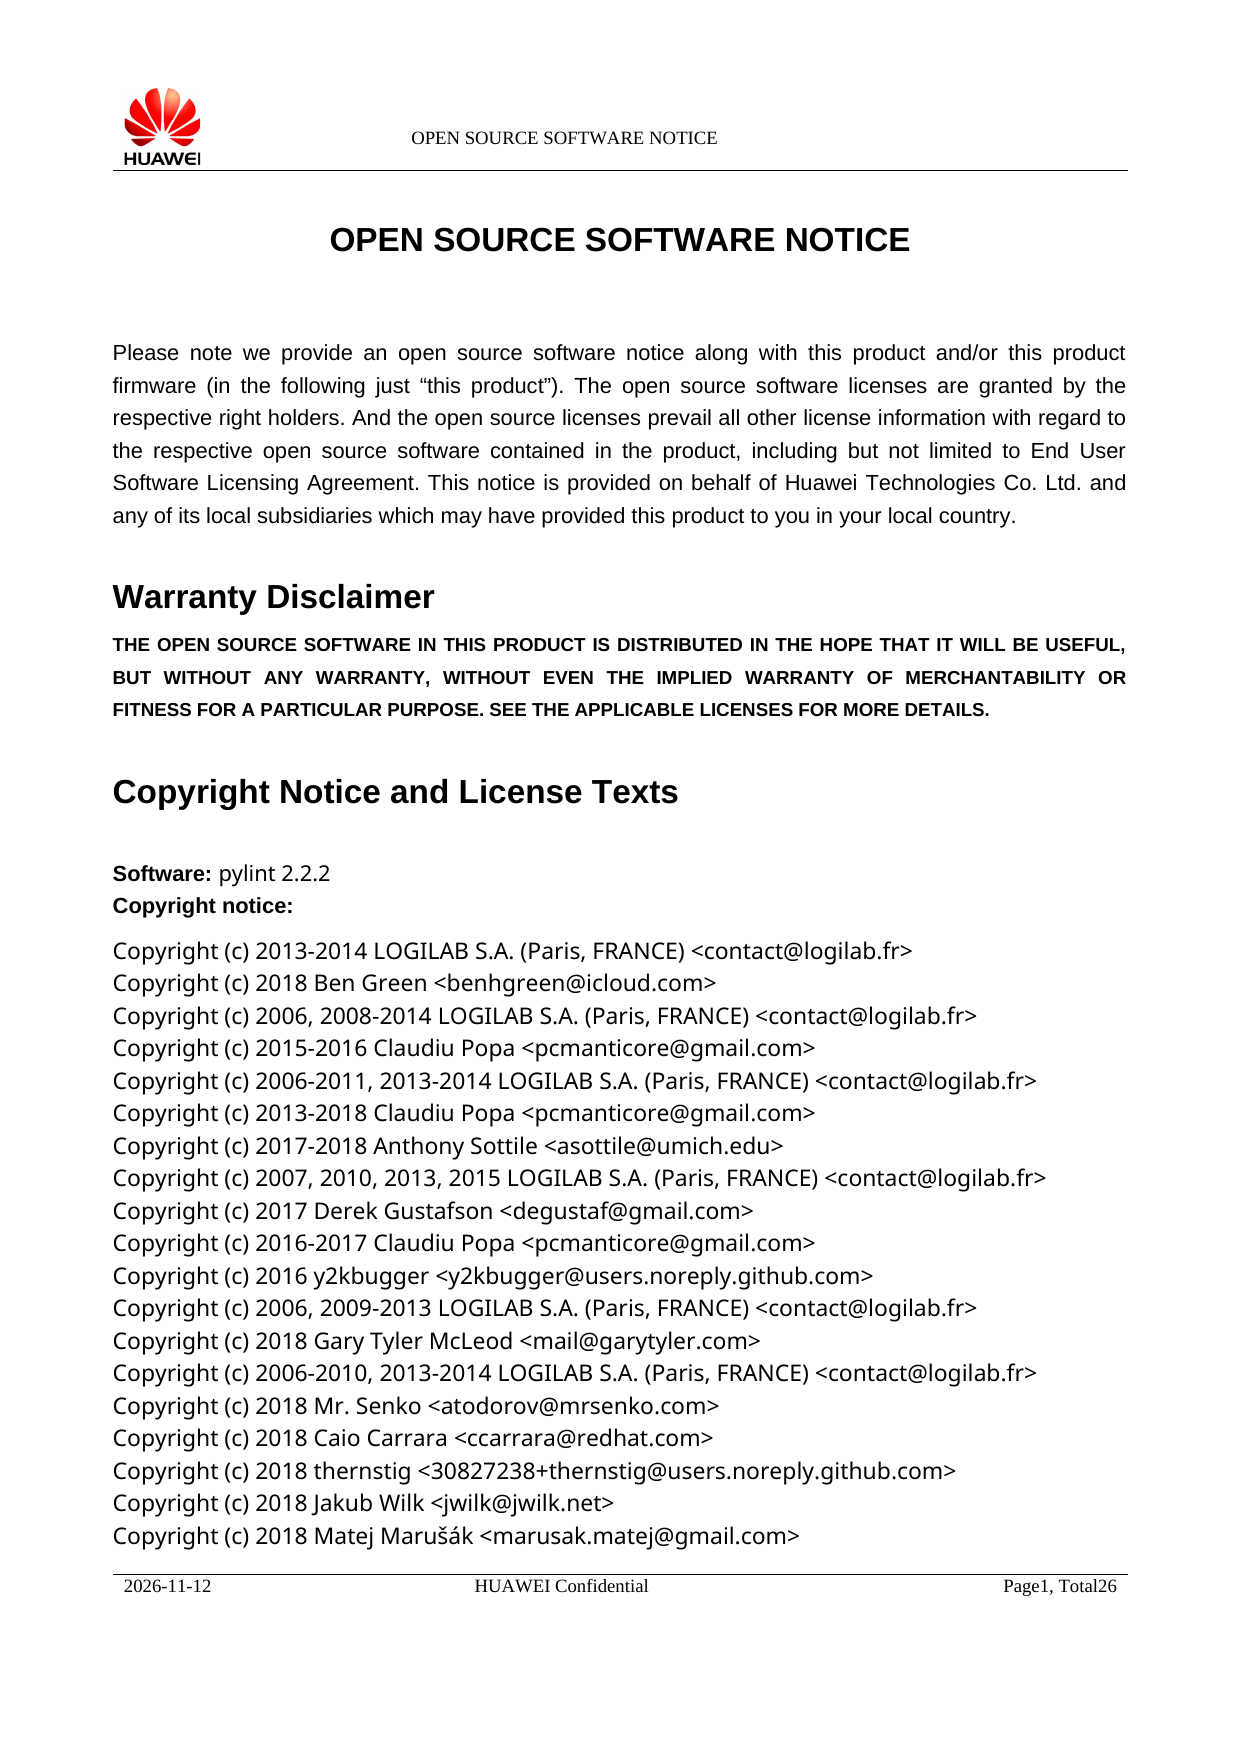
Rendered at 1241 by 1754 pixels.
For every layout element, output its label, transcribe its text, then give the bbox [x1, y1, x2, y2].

text Please note we provide an open source software notice along with this product and/or this product firmware (in the following just “this product”). The open source software licenses are granted by the respective right holders. And the open source licenses prevail all other license information with regard to the respective open source software contained in the product, including but not limited to End User Software Licensing Agreement. This notice is provided on behalf of Huawei Technologies Co. Ltd. and any of its local subsidiaries which may have provided this product to you in your local country. [112, 336, 1128, 531]
title Software: pylint 2.2.2 [112, 856, 1128, 889]
text Warranty Disclaimer [112, 564, 1128, 629]
picture [124, 88, 201, 165]
text OPEN SOURCE SOFTWARE NOTICE [112, 206, 1128, 271]
text Copyright Notice and License Texts [112, 759, 1128, 824]
text Copyright notice: [112, 889, 1128, 921]
text The open source software in this product is distributed in the hope that it will be useful, but WITHOUT ANY WARRANTY, without even the implied warranty of MERCHANTABILITY or FITNESS FOR A PARTICULAR PURPOSE. See the applicable licenses for more details. [112, 629, 1128, 726]
